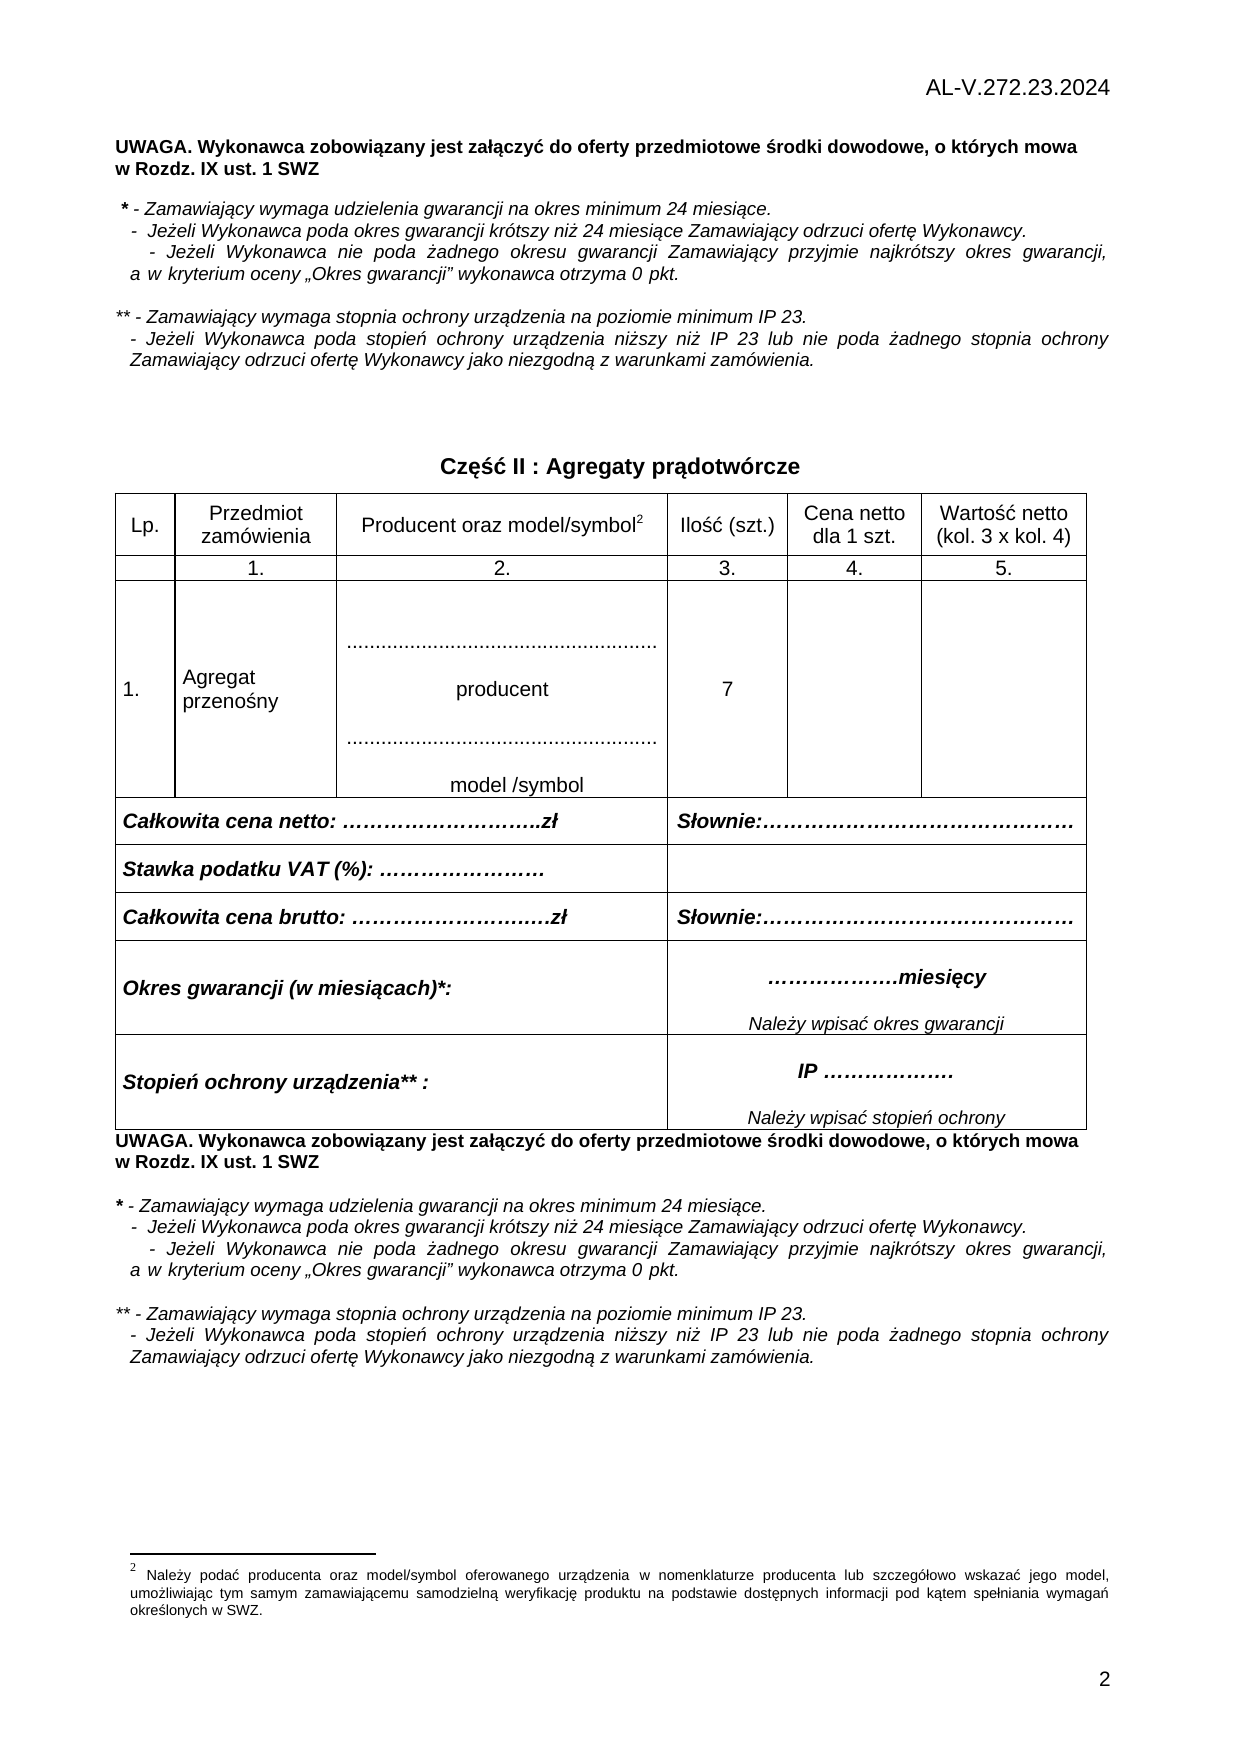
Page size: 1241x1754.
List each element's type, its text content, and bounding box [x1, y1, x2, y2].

table_cell [668, 845, 1086, 892]
text - Jeżeli Wykonawca poda okres gwarancji krótszy niż 24 miesiące Zamawiający odrzuci ofertę Wykonawcy. [115, 1216, 1110, 1238]
table_cell Całkowita cena netto: ………………………..zł [116, 798, 667, 844]
table_cell 1. [176, 556, 336, 580]
table_cell Słownie:……………………………………… [668, 893, 1086, 940]
text - Jeżeli Wykonawca nie poda żadnego okresu gwarancji Zamawiający przyjmie najkrótszy okres gwarancji, a w kryterium oceny „Okres gwarancji” wykonawca otrzyma 0 pkt. [115, 241, 1110, 284]
table_header Ilość (szt.) [668, 494, 787, 555]
table_cell Agregat przenośny [176, 581, 336, 797]
table_cell Stawka podatku VAT (%): …………………… [116, 845, 667, 892]
table_header Wartość netto (kol. 3 x kol. 4) [922, 494, 1086, 555]
table_cell 4. [788, 556, 921, 580]
table_cell ...................................................... producent ...................................................... model /symbol [337, 581, 667, 797]
text w Rozdz. IX ust. 1 SWZ [115, 1151, 1110, 1173]
table_cell IP ………………. Należy wpisać stopień ochrony [668, 1035, 1086, 1129]
text ** - Zamawiający wymaga stopnia ochrony urządzenia na poziomie minimum IP 23. [115, 306, 1110, 327]
table_cell [116, 556, 174, 580]
table_cell 7 [668, 581, 787, 797]
table_cell Całkowita cena brutto: …………………….….zł [116, 893, 667, 940]
table_cell 5. [922, 556, 1086, 580]
text Część II : Agregaty prądotwórcze [130, 453, 1110, 479]
table_header Przedmiot zamówienia [176, 494, 336, 555]
text * - Zamawiający wymaga udzielenia gwarancji na okres minimum 24 miesiące. [115, 1194, 1110, 1216]
table_header Cena netto dla 1 szt. [788, 494, 921, 555]
text * - Zamawiający wymaga udzielenia gwarancji na okres minimum 24 miesiące. [115, 198, 1110, 220]
text UWAGA. Wykonawca zobowiązany jest załączyć do oferty przedmiotowe środki dowodowe, o których mowa [115, 1130, 1110, 1151]
table_header Producent oraz model/symbol [337, 494, 667, 555]
text ** - Zamawiający wymaga stopnia ochrony urządzenia na poziomie minimum IP 23. [115, 1302, 1110, 1324]
table_cell 1. [116, 581, 174, 797]
text - Jeżeli Wykonawca poda okres gwarancji krótszy niż 24 miesiące Zamawiający odrzuci ofertę Wykonawcy. [115, 220, 1110, 241]
table_cell Okres gwarancji (w miesiącach)*: [116, 941, 667, 1034]
table_cell [788, 581, 921, 797]
table_cell 3. [668, 556, 787, 580]
table_cell ……………….miesięcy Należy wpisać okres gwarancji [668, 941, 1086, 1034]
table_cell [922, 581, 1086, 797]
table_cell 2. [337, 556, 667, 580]
text UWAGA. Wykonawca zobowiązany jest załączyć do oferty przedmiotowe środki dowodowe, o których mowa [115, 136, 1110, 157]
table_header Lp. [116, 494, 174, 555]
text - Jeżeli Wykonawca poda stopień ochrony urządzenia niższy niż IP 23 lub nie poda żadnego stopnia ochrony Zamawiający odrzuci ofertę Wykonawcy jako niezgodną z warunkami zamówienia. [130, 327, 1110, 371]
table_cell Stopień ochrony urządzenia** : [116, 1035, 667, 1129]
table_cell Słownie:……………………………………… [668, 798, 1086, 844]
text w Rozdz. IX ust. 1 SWZ [115, 157, 1110, 179]
text - Jeżeli Wykonawca poda stopień ochrony urządzenia niższy niż IP 23 lub nie poda żadnego stopnia ochrony Zamawiający odrzuci ofertę Wykonawcy jako niezgodną z warunkami zamówienia. [130, 1324, 1110, 1367]
text - Jeżeli Wykonawca nie poda żadnego okresu gwarancji Zamawiający przyjmie najkrótszy okres gwarancji, a w kryterium oceny „Okres gwarancji” wykonawca otrzyma 0 pkt. [115, 1238, 1110, 1281]
